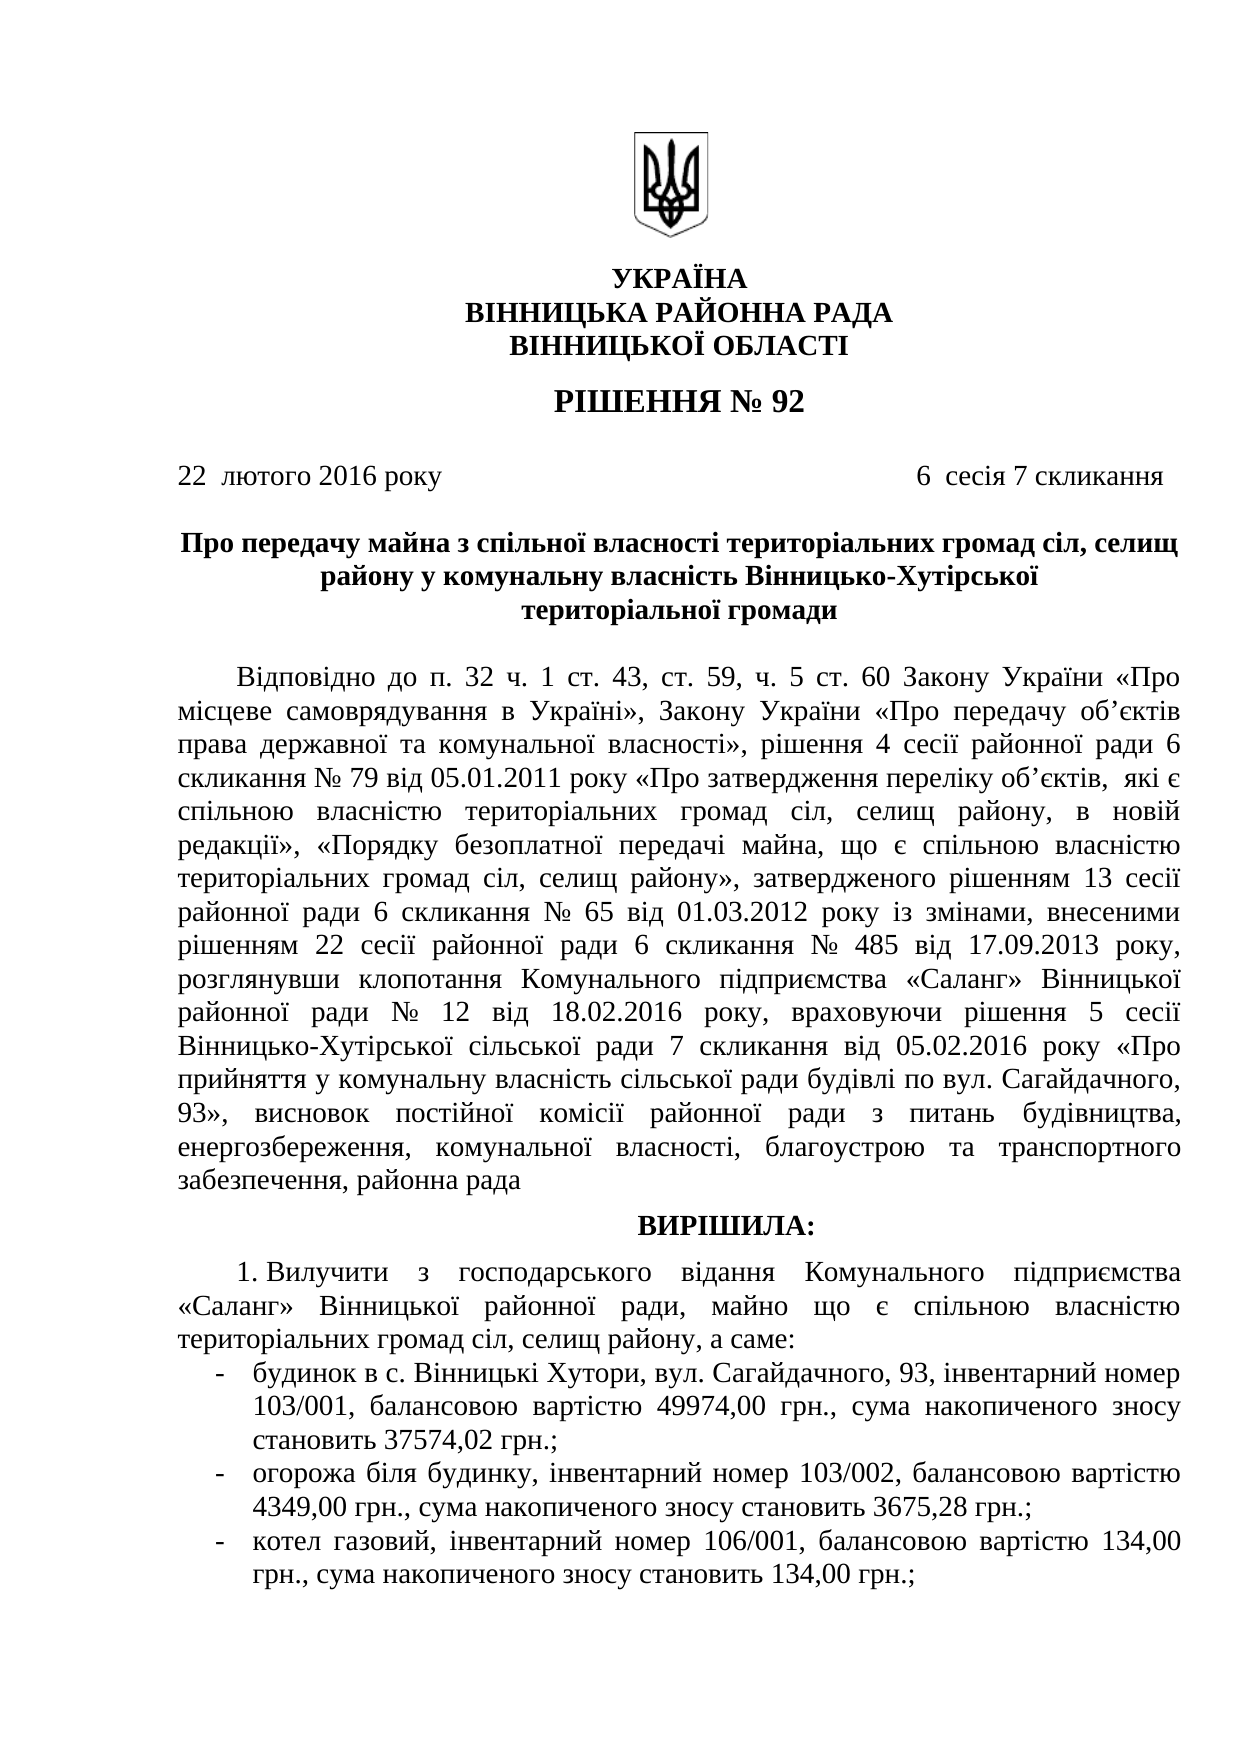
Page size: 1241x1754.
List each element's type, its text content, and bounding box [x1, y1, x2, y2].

text УКРАЇНА [177, 261, 1181, 295]
text Відповідно до п. 32 ч. 1 ст. 43, ст. 59, ч. 5 ст. 60 Закону України «Про місцеве самоврядування в Україні», Закону України «Про передачу об’єктів права державної та комунальної власності», рішення 4 сесії районної ради 6 скликання № 79 від 05.01.2011 року «Про затвердження переліку об’єктів, які є спільною власністю територіальних громад сіл, селищ району, в новій редакції», «Порядку безоплатної передачі майна, що є спільною власністю територіальних громад сіл, селищ району», затвердженого рішенням 13 сесії районної ради 6 скликання № 65 від 01.03.2012 року із змінами, внесеними рішенням 22 сесії районної ради 6 скликання № 485 від 17.09.2013 року, розглянувши клопотання Комунального підприємства «Саланг» Вінницької районної ради № 12 від 18.02.2016 року, враховуючи рішення 5 сесії Вінницько-Хутірської сільської ради 7 скликання від 05.02.2016 року «Про прийняття у комунальну власність сільської ради будівлі по вул. Сагайдачного, 93», висновок постійної комісії районної ради з питань будівництва, енергозбереження, комунальної власності, благоустрою та транспортного забезпечення, районна рада [177, 659, 1182, 1196]
list котел газовий, інвентарний номер 106/001, балансовою вартістю 134,00 грн., сума накопиченого зносу становить 134,00 грн.; [215, 1523, 1182, 1590]
list будинок в с. Вінницькі Хутори, вул. Сагайдачного, 93, інвентарний номер 103/001, балансовою вартістю 49974,00 грн., сума накопиченого зносу становить 37574,02 грн.; [215, 1355, 1182, 1456]
text ВІННИЦЬКОЇ ОБЛАСТІ [177, 328, 1181, 362]
text ВІННИЦЬКА РАЙОННА РАДА [177, 295, 1181, 328]
list огорожа біля будинку, інвентарний номер 103/002, балансовою вартістю 4349,00 грн., сума накопиченого зносу становить 3675,28 грн.; [215, 1456, 1182, 1523]
list Вилучити з господарського відання Комунального підприємства «Саланг» Вінницької районної ради, майно що є спільною власністю територіальних громад сіл, селищ району, а саме: [177, 1254, 1182, 1355]
subtitle РІШЕННЯ № 92 [177, 381, 1181, 419]
text територіальної громади [177, 592, 1182, 626]
picture [634, 132, 709, 238]
text 22 лютого 2016 року 6 сесія 7 скликання [177, 458, 1181, 491]
text Про передачу майна з спільної власності територіальних громад сіл, селищ району у комунальну власність Вінницько-Хутірської [177, 525, 1182, 592]
text ВИРІШИЛА: [177, 1208, 1182, 1242]
